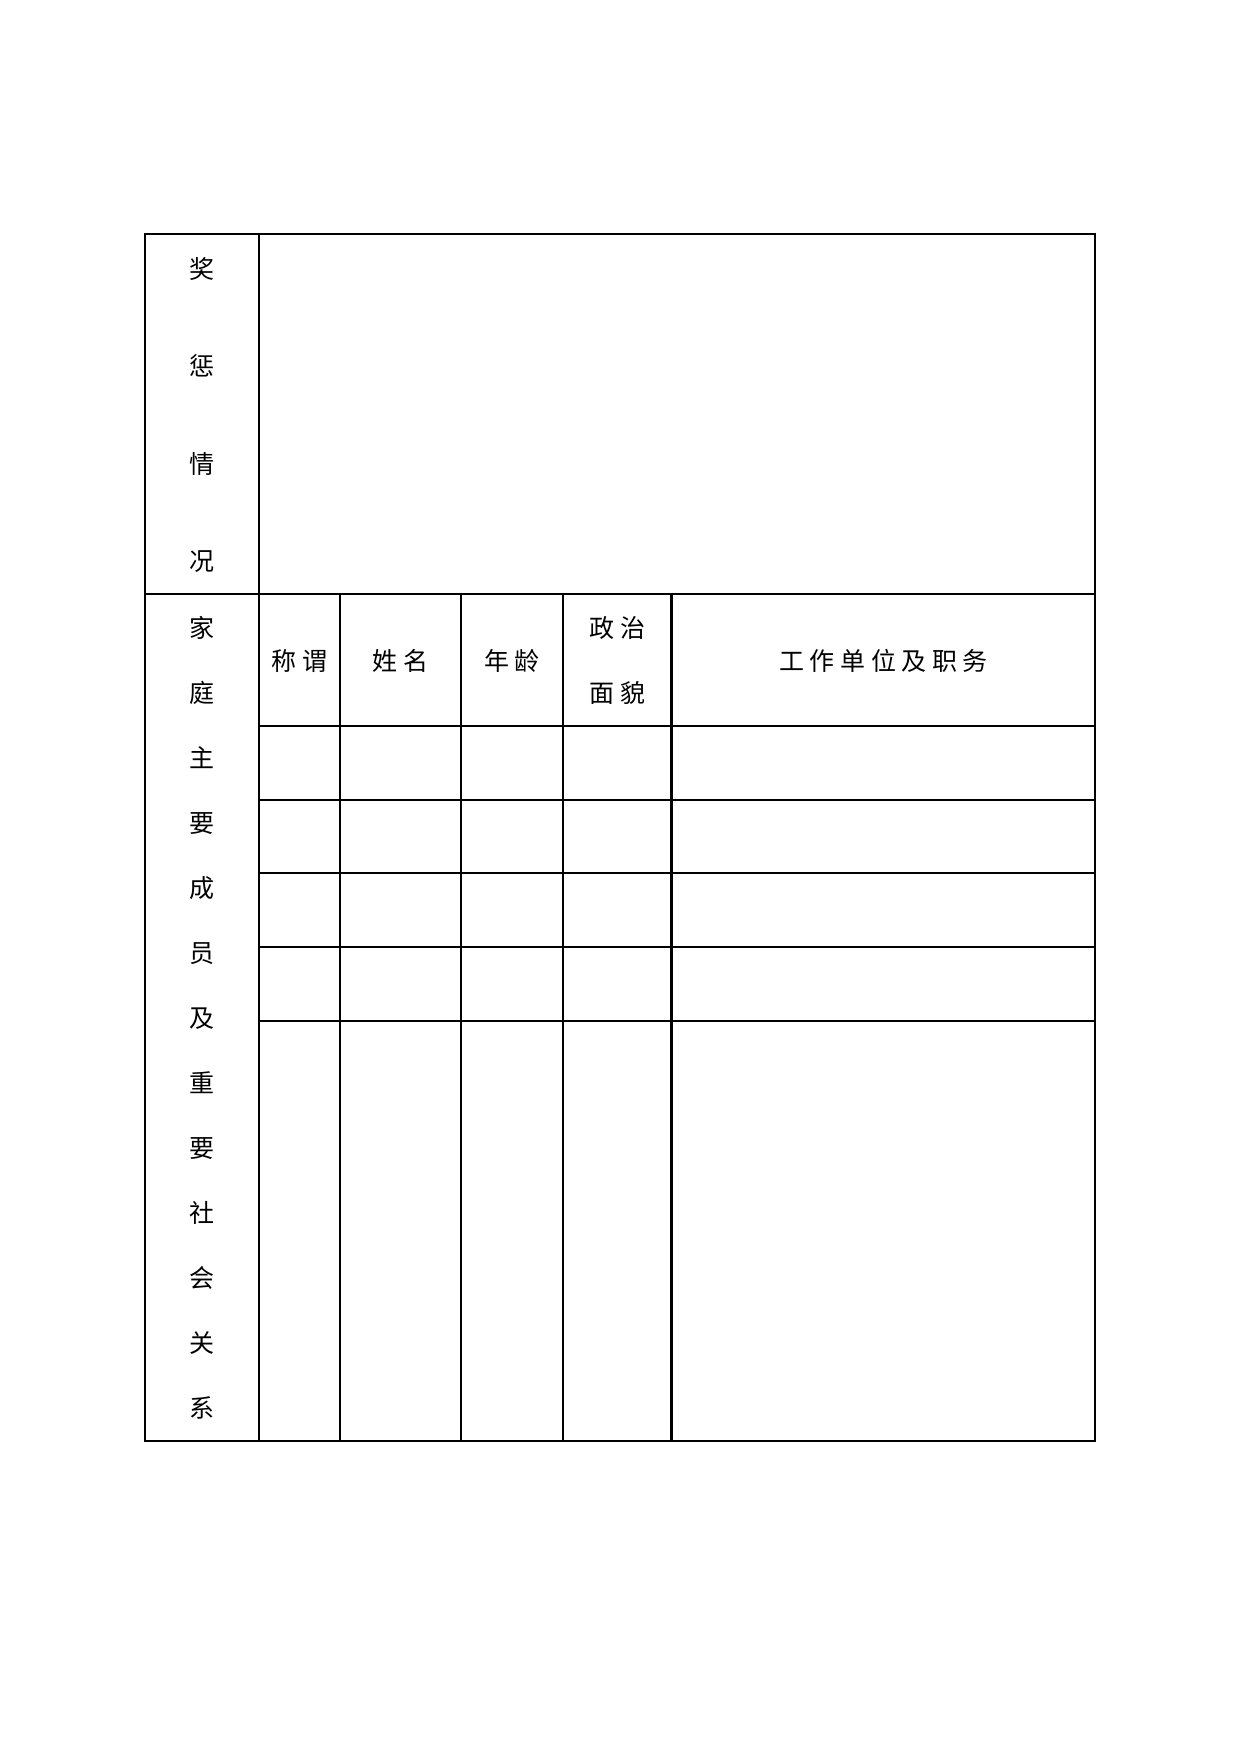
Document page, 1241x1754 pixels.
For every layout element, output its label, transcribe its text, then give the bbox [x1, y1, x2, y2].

table_cell [260, 948, 339, 1020]
table_cell [673, 1022, 1094, 1439]
table_cell [564, 948, 670, 1020]
table_cell [462, 948, 562, 1020]
table_cell [341, 1022, 460, 1439]
table_cell 政 治 面 貌 [564, 595, 670, 724]
table_cell [564, 874, 670, 946]
table_cell [341, 948, 460, 1020]
table_cell [341, 801, 460, 872]
table_cell [462, 874, 562, 946]
table_cell [260, 1022, 339, 1439]
table_cell [462, 1022, 562, 1439]
table_cell [564, 727, 670, 798]
table_cell [260, 235, 1094, 592]
table_cell [673, 801, 1094, 872]
table_cell [462, 727, 562, 798]
table_cell [564, 1022, 670, 1439]
table_cell [673, 948, 1094, 1020]
table_cell [341, 874, 460, 946]
table_cell 家 庭 主 要 成 员 及 重 要 社 会 关 系 [146, 595, 258, 1439]
table_cell 奖 惩 情 况 [146, 235, 258, 592]
table_cell 工 作 单 位 及 职 务 [673, 595, 1094, 724]
table_cell 年 龄 [462, 595, 562, 724]
table_cell 姓 名 [341, 595, 460, 724]
table_cell [462, 801, 562, 872]
table_cell [341, 727, 460, 798]
table_cell [673, 874, 1094, 946]
table_cell 称 谓 [260, 595, 339, 724]
table_cell [260, 801, 339, 872]
table_cell [260, 727, 339, 798]
table_cell [673, 727, 1094, 798]
table_cell [564, 801, 670, 872]
table_cell [260, 874, 339, 946]
